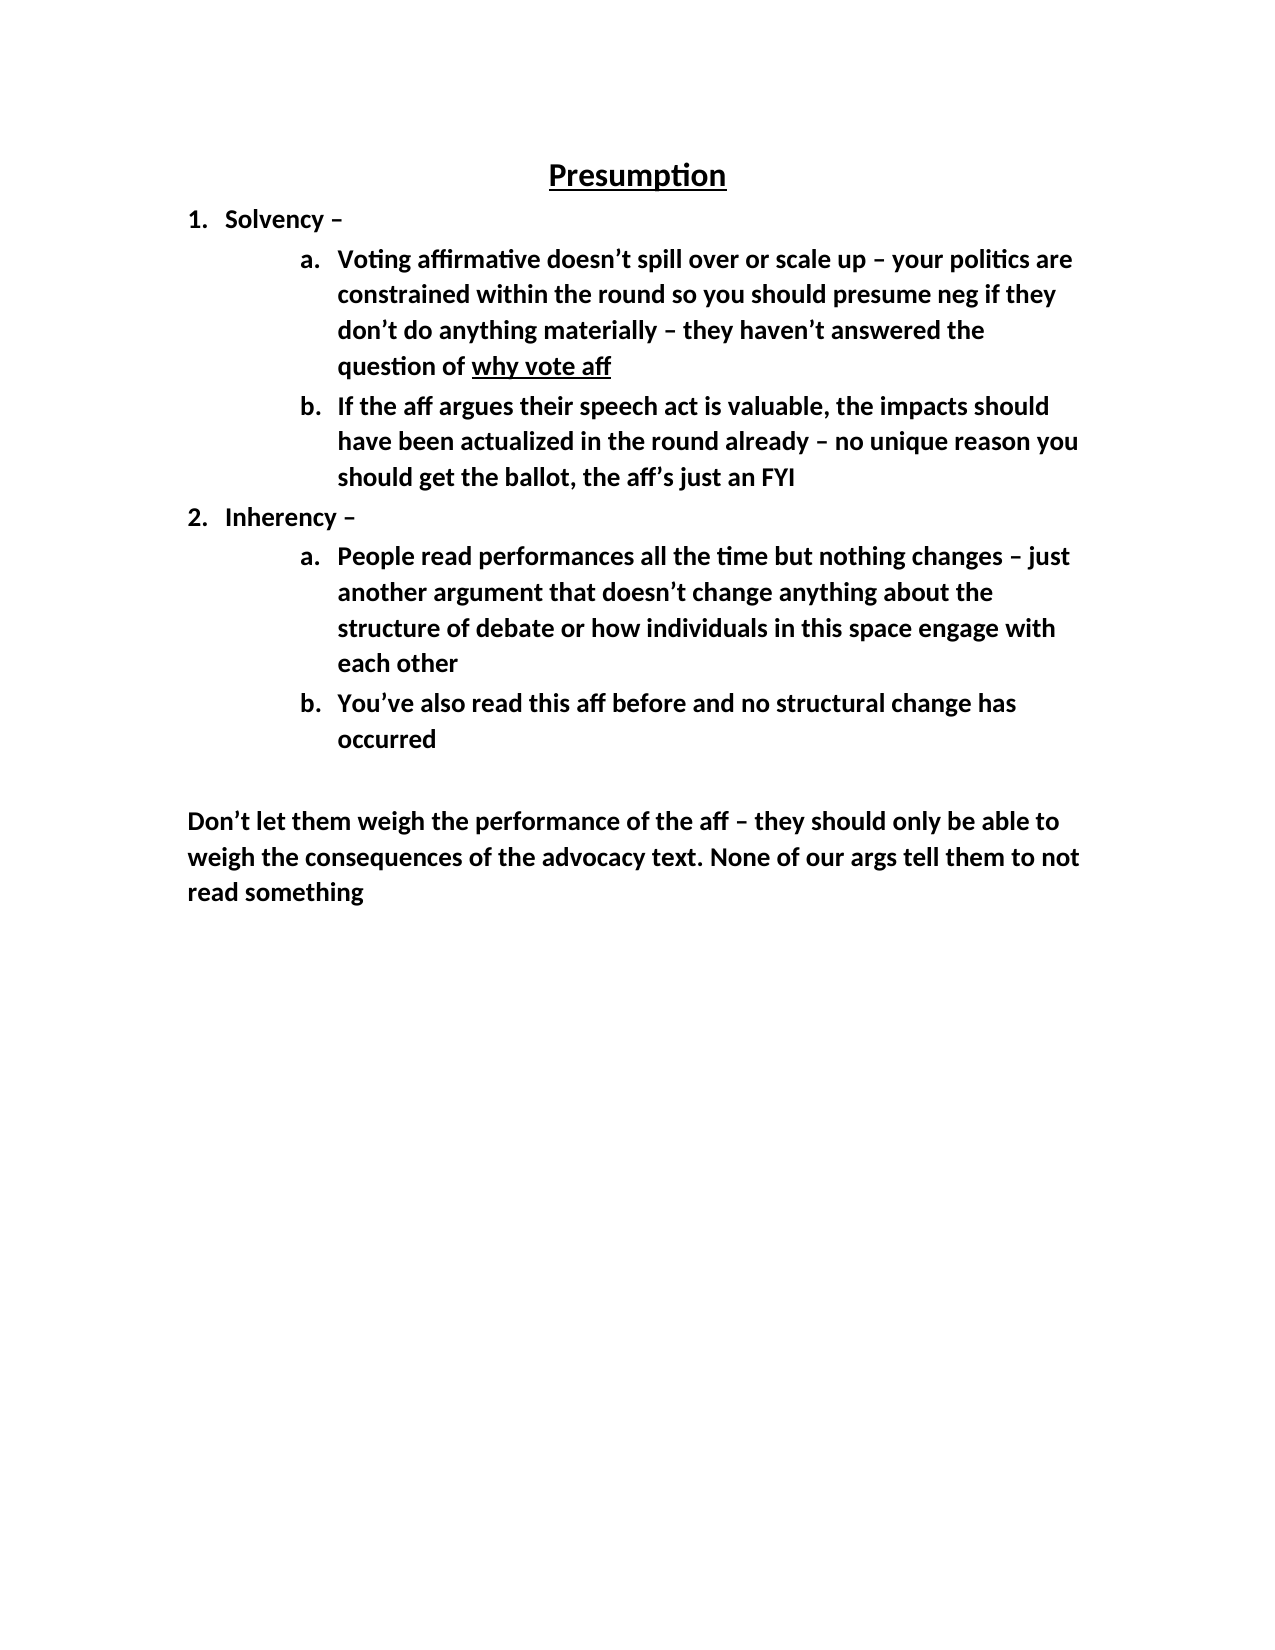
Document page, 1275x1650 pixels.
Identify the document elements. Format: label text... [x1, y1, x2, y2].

subtitle Don’t let them weigh the performance of the aff – they should only be able to weigh the consequences of the advocacy text. None of our args tell them to not read something [187, 804, 1087, 909]
subtitle People read performances all the time but nothing changes – just another argument that doesn’t change anything about the structure of debate or how individuals in this space engage with each other [300, 539, 1087, 679]
subtitle Voting affirmative doesn’t spill over or scale up – your politics are constrained within the round so you should presume neg if they don’t do anything materially – they haven’t answered the question of why vote aff [300, 242, 1087, 382]
subtitle You’ve also read this aff before and no structural change has occurred [300, 686, 1087, 755]
subtitle Presumption [187, 154, 1087, 195]
subtitle Inherency – [187, 500, 1087, 533]
subtitle Solvency – [187, 202, 1087, 235]
subtitle If the aff argues their speech act is valuable, the impacts should have been actualized in the round already – no unique reason you should get the ballot, the aff’s just an FYI [300, 389, 1087, 493]
